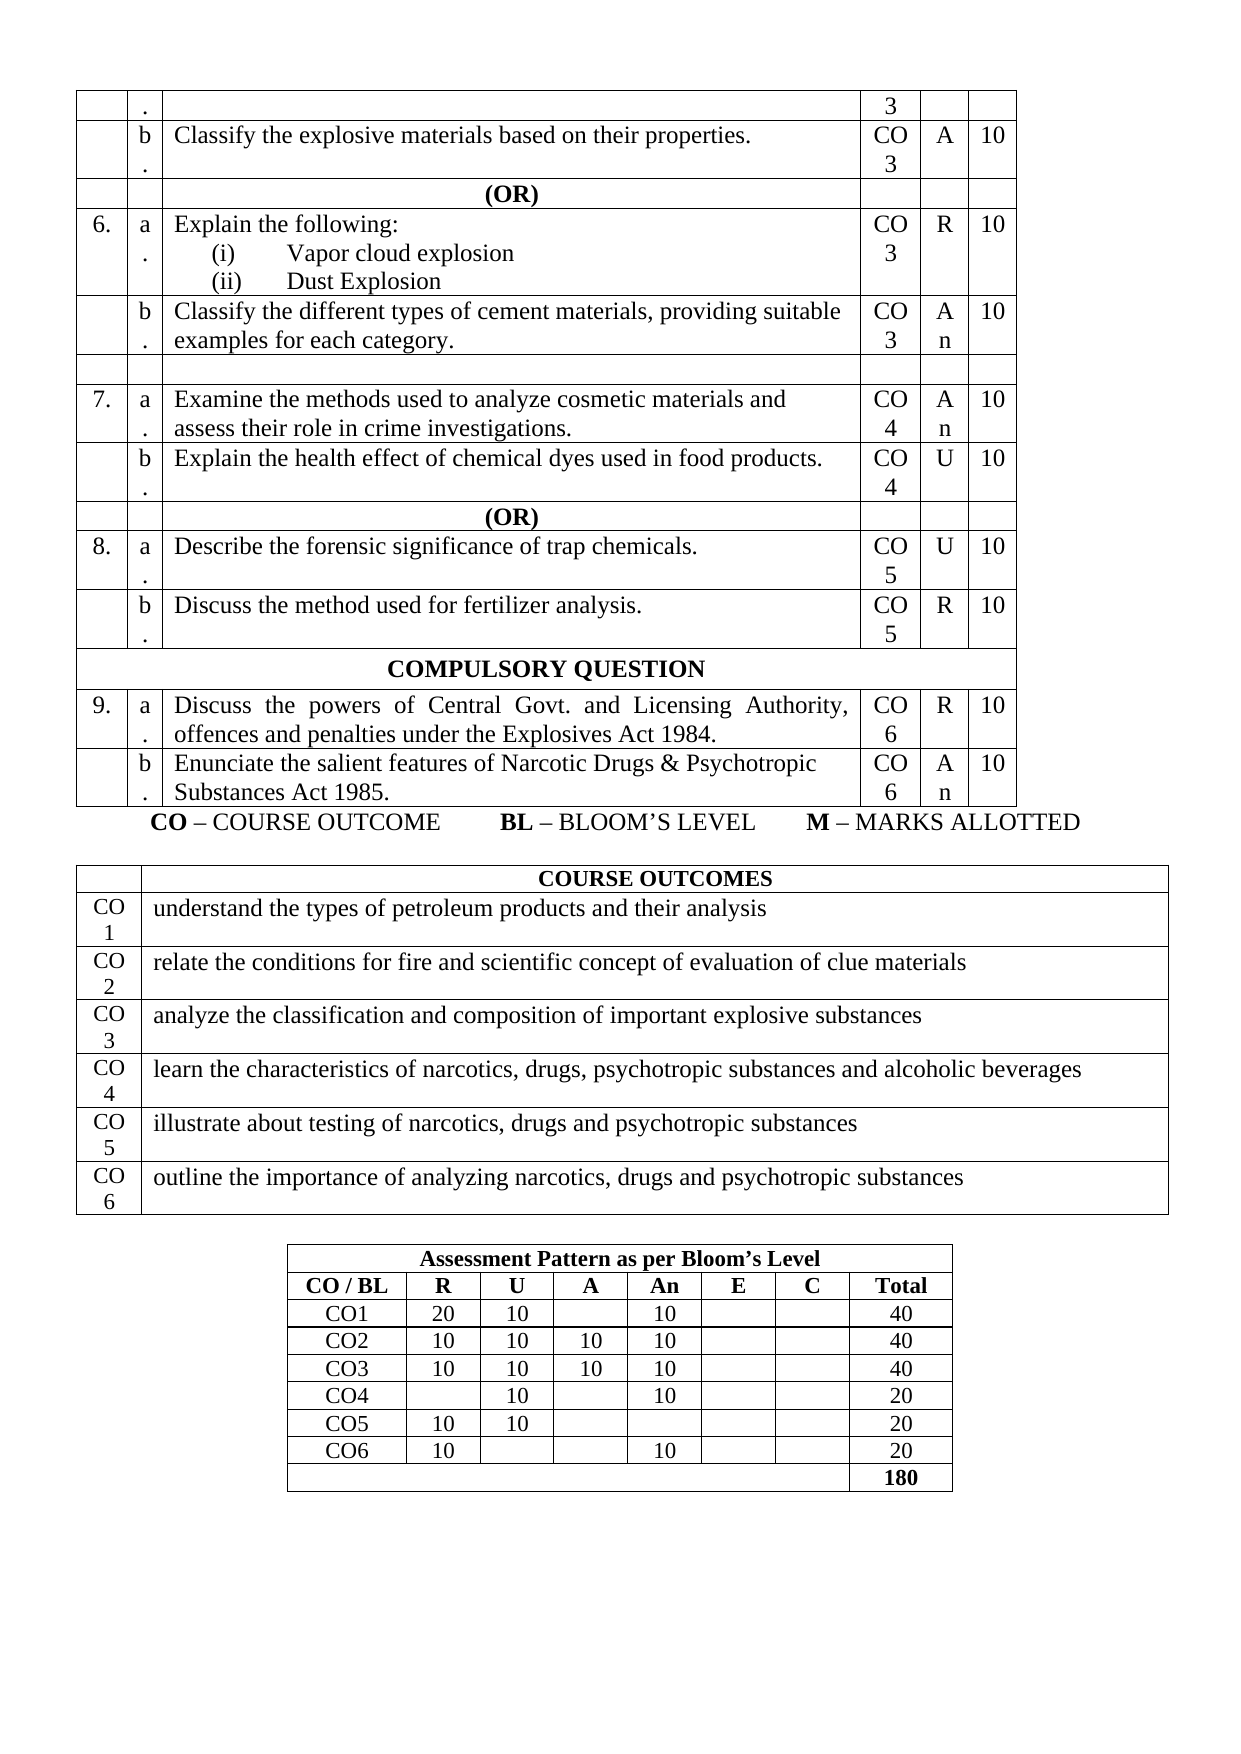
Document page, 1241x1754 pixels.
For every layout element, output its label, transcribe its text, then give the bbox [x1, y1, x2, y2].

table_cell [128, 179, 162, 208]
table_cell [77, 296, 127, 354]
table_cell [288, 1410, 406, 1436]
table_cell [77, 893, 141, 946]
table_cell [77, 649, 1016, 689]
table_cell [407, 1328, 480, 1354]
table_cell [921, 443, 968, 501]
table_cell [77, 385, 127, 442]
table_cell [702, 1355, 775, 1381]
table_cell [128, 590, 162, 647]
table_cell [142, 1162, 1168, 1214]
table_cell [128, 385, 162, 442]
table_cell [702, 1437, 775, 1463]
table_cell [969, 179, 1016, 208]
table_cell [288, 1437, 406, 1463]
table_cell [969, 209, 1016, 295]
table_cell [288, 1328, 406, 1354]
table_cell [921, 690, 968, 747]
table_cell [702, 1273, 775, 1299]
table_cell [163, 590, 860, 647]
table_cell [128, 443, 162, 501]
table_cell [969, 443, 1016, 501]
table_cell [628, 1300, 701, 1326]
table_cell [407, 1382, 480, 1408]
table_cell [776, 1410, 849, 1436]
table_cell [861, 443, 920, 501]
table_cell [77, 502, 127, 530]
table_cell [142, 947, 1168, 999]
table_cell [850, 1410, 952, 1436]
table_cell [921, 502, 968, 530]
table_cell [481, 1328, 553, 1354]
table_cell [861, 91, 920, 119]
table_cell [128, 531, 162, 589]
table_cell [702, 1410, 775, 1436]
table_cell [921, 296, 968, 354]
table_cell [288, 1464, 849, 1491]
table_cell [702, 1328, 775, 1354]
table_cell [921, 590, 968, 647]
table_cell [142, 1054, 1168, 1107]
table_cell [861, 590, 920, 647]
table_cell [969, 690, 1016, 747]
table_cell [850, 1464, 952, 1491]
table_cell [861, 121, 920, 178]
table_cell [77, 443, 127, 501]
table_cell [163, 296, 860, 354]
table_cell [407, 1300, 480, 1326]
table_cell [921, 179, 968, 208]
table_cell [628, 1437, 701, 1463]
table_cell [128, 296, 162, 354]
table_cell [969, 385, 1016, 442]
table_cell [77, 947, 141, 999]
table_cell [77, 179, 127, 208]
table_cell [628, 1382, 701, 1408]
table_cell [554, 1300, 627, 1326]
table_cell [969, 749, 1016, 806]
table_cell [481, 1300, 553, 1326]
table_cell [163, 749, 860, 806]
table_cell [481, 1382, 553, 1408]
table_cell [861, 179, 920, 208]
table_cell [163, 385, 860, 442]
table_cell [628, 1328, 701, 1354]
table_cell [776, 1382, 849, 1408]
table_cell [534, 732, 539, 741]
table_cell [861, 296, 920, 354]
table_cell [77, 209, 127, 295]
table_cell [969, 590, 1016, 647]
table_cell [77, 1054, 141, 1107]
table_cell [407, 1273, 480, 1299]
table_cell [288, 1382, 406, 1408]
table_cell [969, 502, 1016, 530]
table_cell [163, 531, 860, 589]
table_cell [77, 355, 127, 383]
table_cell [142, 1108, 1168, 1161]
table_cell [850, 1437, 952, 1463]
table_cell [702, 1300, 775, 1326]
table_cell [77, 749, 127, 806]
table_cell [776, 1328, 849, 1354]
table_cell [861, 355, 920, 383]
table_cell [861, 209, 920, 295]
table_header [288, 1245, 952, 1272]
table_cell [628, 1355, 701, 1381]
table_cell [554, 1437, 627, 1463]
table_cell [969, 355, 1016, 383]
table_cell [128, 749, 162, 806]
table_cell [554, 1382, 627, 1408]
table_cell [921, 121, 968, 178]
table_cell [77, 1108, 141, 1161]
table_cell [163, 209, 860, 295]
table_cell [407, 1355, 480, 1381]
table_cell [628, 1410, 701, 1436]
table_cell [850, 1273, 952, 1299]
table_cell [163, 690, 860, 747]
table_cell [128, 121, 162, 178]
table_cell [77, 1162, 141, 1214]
text CO – COURSE OUTCOME BL – BLOOM’S LEVEL M – MARKS ALLOTTED [150, 807, 1090, 836]
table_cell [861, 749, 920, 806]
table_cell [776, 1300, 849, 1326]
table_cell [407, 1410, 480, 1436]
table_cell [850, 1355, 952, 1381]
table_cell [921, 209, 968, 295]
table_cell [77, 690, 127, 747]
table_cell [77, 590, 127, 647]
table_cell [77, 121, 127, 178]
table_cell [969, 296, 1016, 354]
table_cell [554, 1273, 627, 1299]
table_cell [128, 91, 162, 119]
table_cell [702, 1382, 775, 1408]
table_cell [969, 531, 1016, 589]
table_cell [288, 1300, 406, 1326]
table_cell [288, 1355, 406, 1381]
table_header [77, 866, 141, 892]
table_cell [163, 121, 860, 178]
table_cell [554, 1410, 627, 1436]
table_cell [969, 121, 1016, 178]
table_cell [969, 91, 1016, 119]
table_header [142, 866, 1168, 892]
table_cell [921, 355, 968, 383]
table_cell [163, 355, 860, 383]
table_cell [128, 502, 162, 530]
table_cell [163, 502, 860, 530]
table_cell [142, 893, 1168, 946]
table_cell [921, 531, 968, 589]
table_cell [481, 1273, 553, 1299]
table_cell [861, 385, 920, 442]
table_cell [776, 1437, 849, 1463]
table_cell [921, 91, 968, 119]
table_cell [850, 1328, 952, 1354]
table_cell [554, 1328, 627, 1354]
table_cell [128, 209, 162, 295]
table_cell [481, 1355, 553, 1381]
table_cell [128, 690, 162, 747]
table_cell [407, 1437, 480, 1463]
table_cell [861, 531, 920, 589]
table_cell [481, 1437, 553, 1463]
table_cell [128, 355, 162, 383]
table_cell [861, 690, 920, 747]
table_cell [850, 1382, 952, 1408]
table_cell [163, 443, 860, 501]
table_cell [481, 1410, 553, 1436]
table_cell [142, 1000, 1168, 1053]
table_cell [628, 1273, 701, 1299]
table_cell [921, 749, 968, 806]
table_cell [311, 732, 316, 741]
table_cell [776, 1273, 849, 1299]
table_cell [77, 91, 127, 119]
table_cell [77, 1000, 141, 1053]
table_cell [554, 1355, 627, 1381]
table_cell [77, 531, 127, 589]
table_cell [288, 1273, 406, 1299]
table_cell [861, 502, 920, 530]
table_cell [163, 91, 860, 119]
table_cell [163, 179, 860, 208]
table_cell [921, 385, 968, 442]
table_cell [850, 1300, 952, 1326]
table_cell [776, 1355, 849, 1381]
